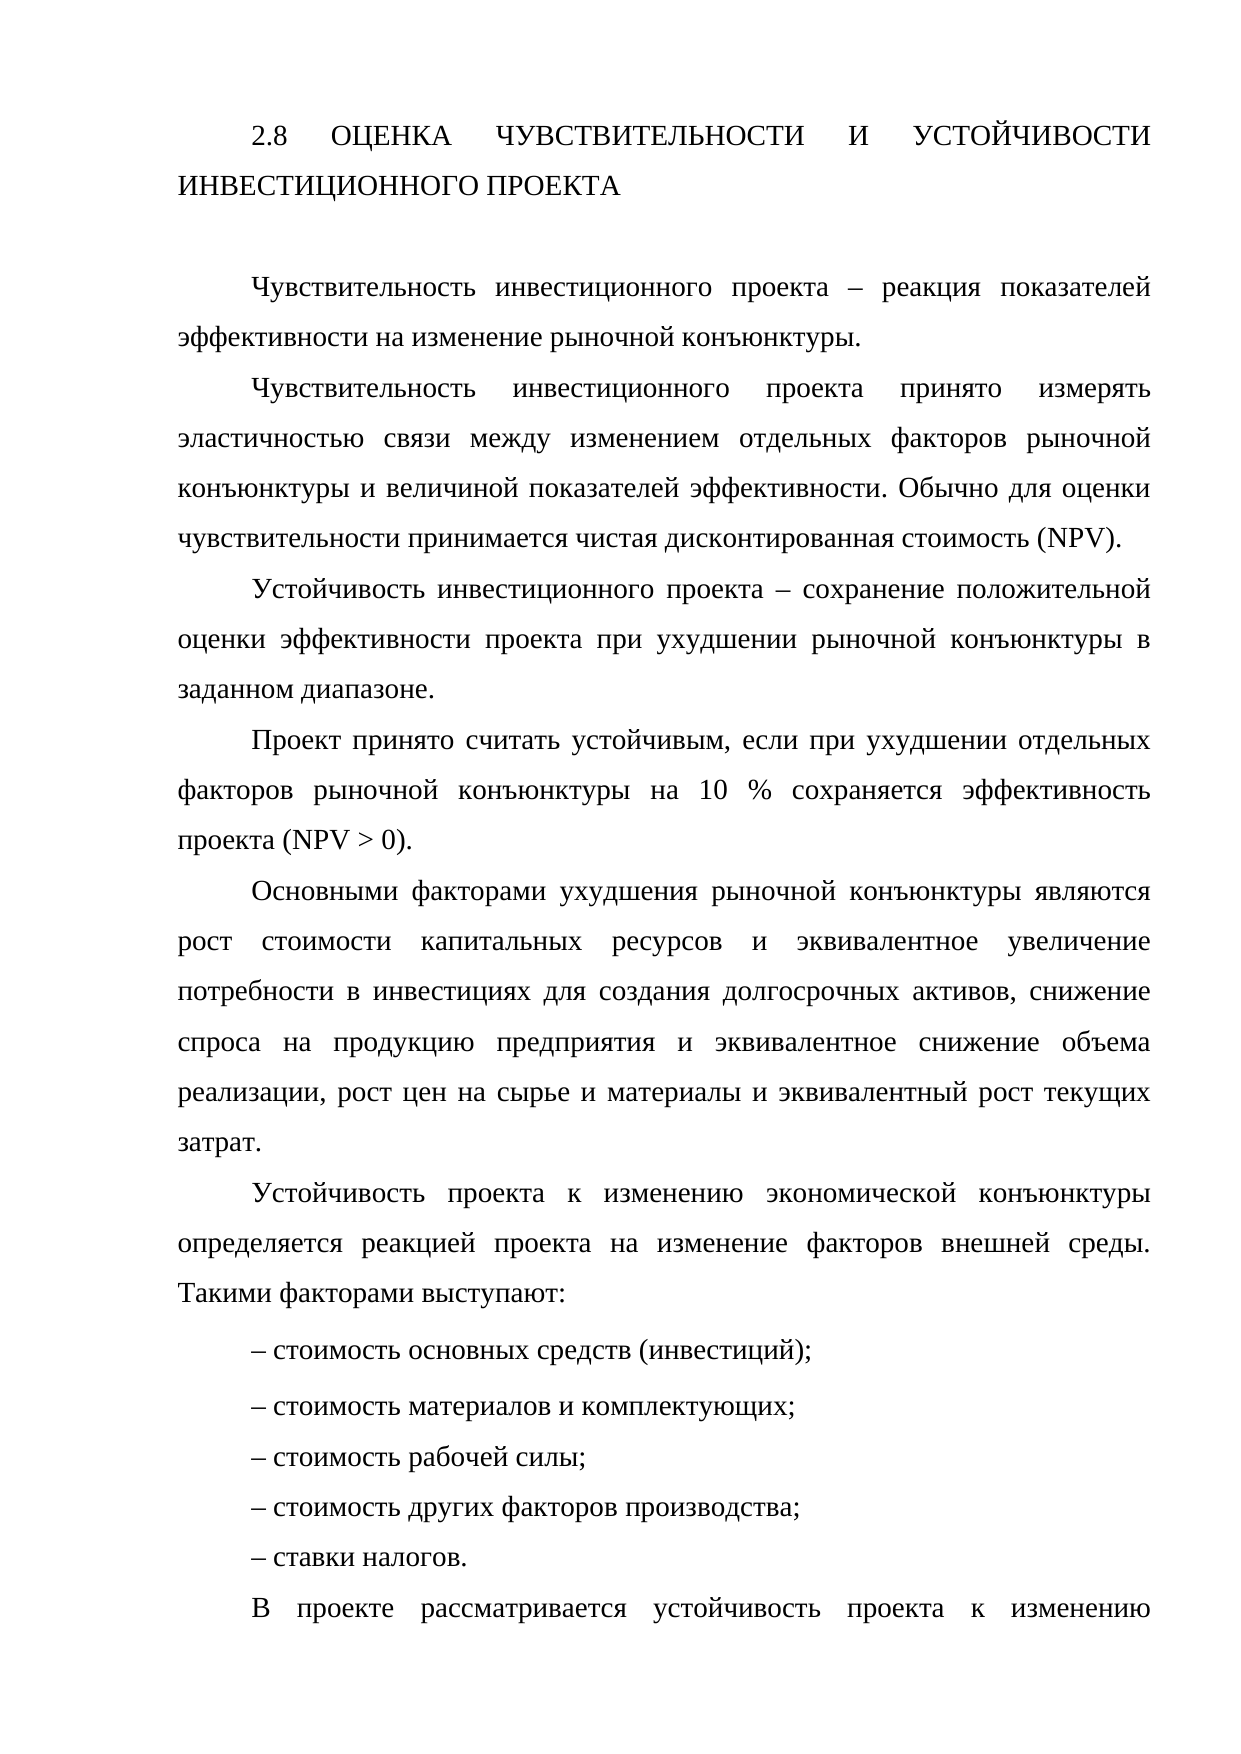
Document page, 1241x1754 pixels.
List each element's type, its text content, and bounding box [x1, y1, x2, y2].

text Проект принято считать устойчивым, если при ухудшении отдельных факторов рыночной конъюнктуры на 10 % сохраняется эффективность проекта (NPV > 0). [177, 722, 1152, 856]
subtitle 2.8 ОЦЕНКА ЧУВСТВИТЕЛЬНОСТИ и устойчивости ИНВЕСТИЦИОННОГО ПРОЕКТА [177, 118, 1152, 202]
text Чувствительность инвестиционного проекта принято измерять эластичностью связи между изменением отдельных факторов рыночной конъюнктуры и величиной показателей эффективности. Обычно для оценки чувствительности принимается чистая дисконтированная стоимость (NPV). [177, 370, 1152, 554]
text – стоимость материалов и комплектующих; [177, 1388, 1152, 1422]
subtitle Устойчивость проекта к изменению экономической конъюнктуры определяется реакцией проекта на изменение факторов внешней среды. Такими факторами выступают: [177, 1175, 1152, 1309]
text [177, 1590, 1152, 1623]
text Устойчивость инвестиционного проекта – сохранение положительной оценки эффективности проекта при ухудшении рыночной конъюнктуры в заданном диапазоне. [177, 571, 1152, 705]
text – стоимость других факторов производства; [177, 1489, 1152, 1523]
text Чувствительность инвестиционного проекта – реакция показателей эффективности на изменение рыночной конъюнктуры. [177, 269, 1152, 353]
text Основными факторами ухудшения рыночной конъюнктуры являются рост стоимости капитальных ресурсов и эквивалентное увеличение потребности в инвестициях для создания долгосрочных активов, снижение спроса на продукцию предприятия и эквивалентное снижение объема реализации, рост цен на сырье и материалы и эквивалентный рост текущих затрат. [177, 873, 1152, 1158]
text – ставки налогов. [177, 1539, 1152, 1573]
subtitle – стоимость основных средств (инвестиций); [177, 1332, 1152, 1365]
text – стоимость рабочей силы; [177, 1439, 1152, 1472]
